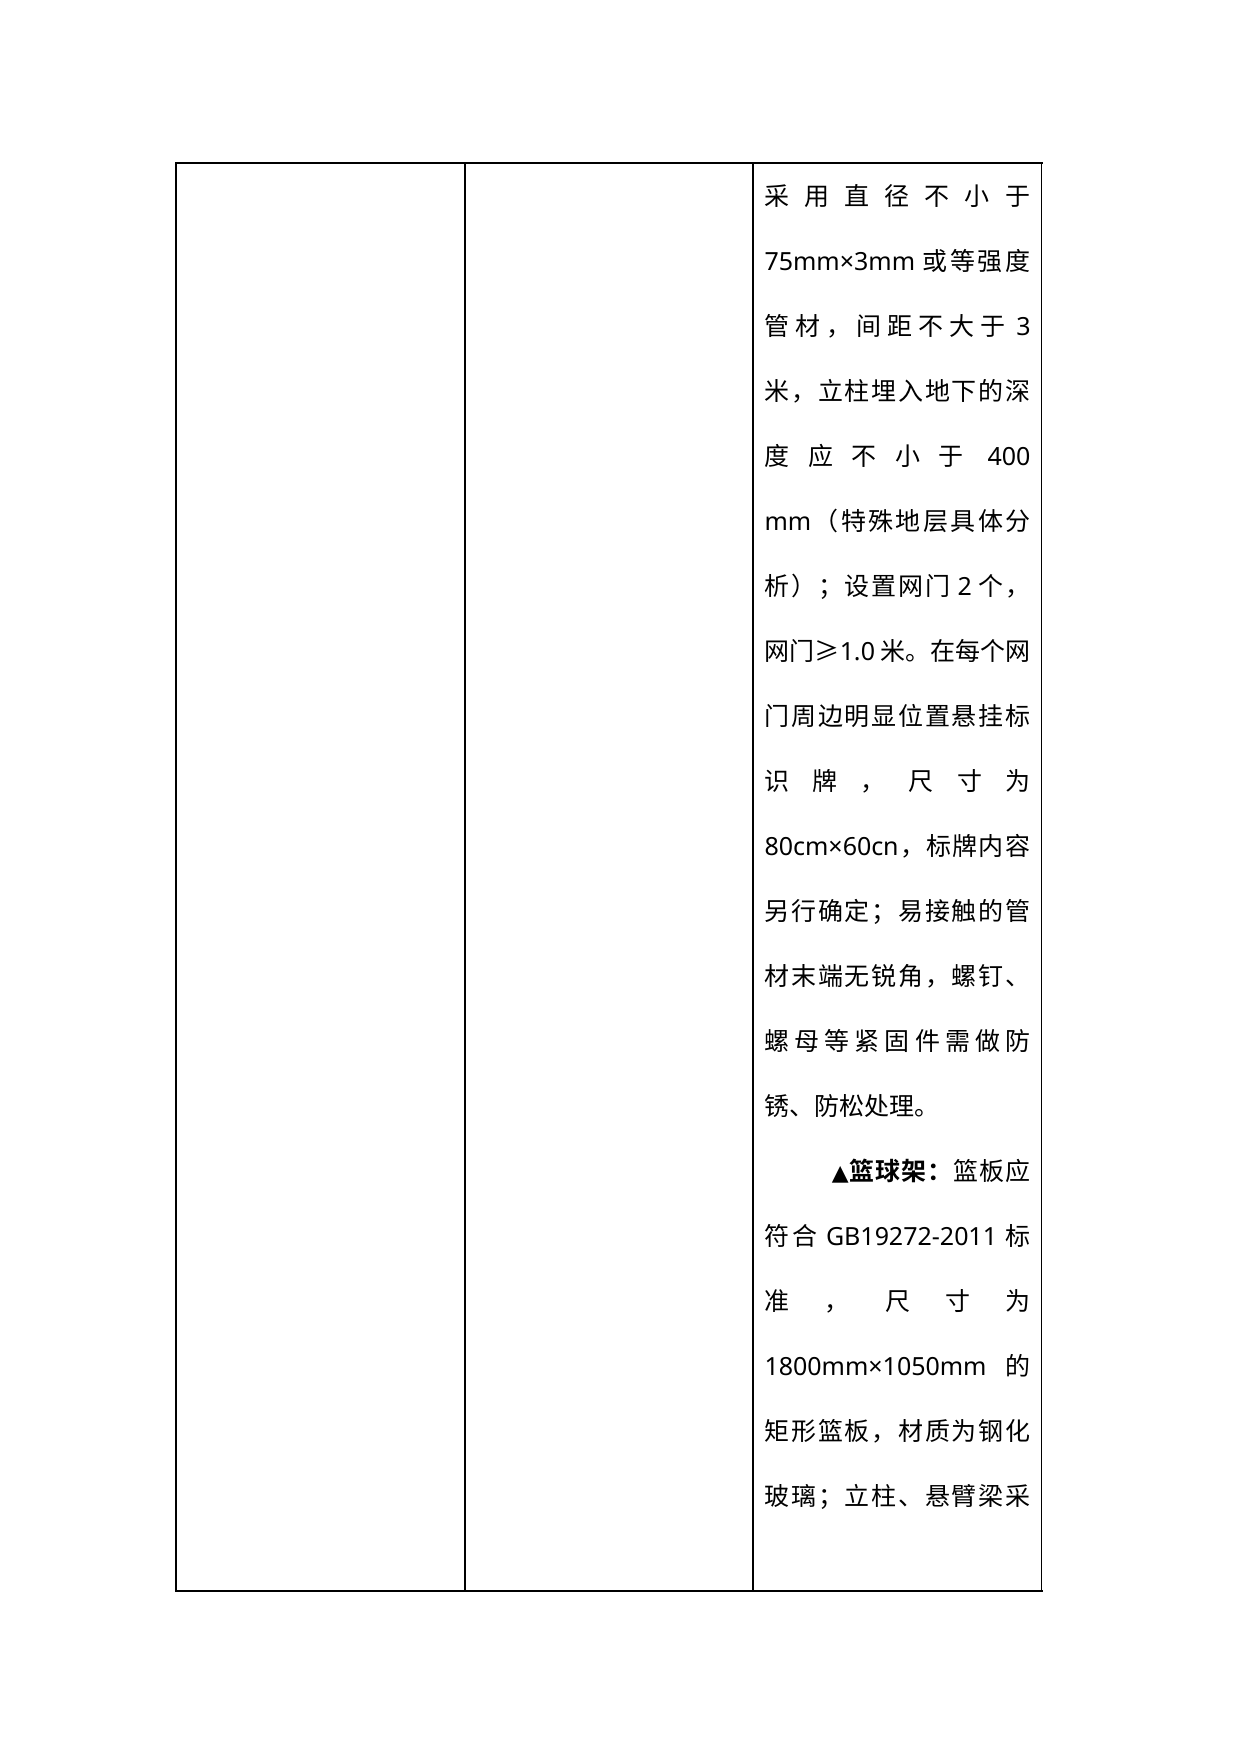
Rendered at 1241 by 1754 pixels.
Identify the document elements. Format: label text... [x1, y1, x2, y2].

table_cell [754, 164, 1041, 1590]
table_cell [466, 164, 752, 1590]
table_cell 1 [177, 164, 464, 1590]
